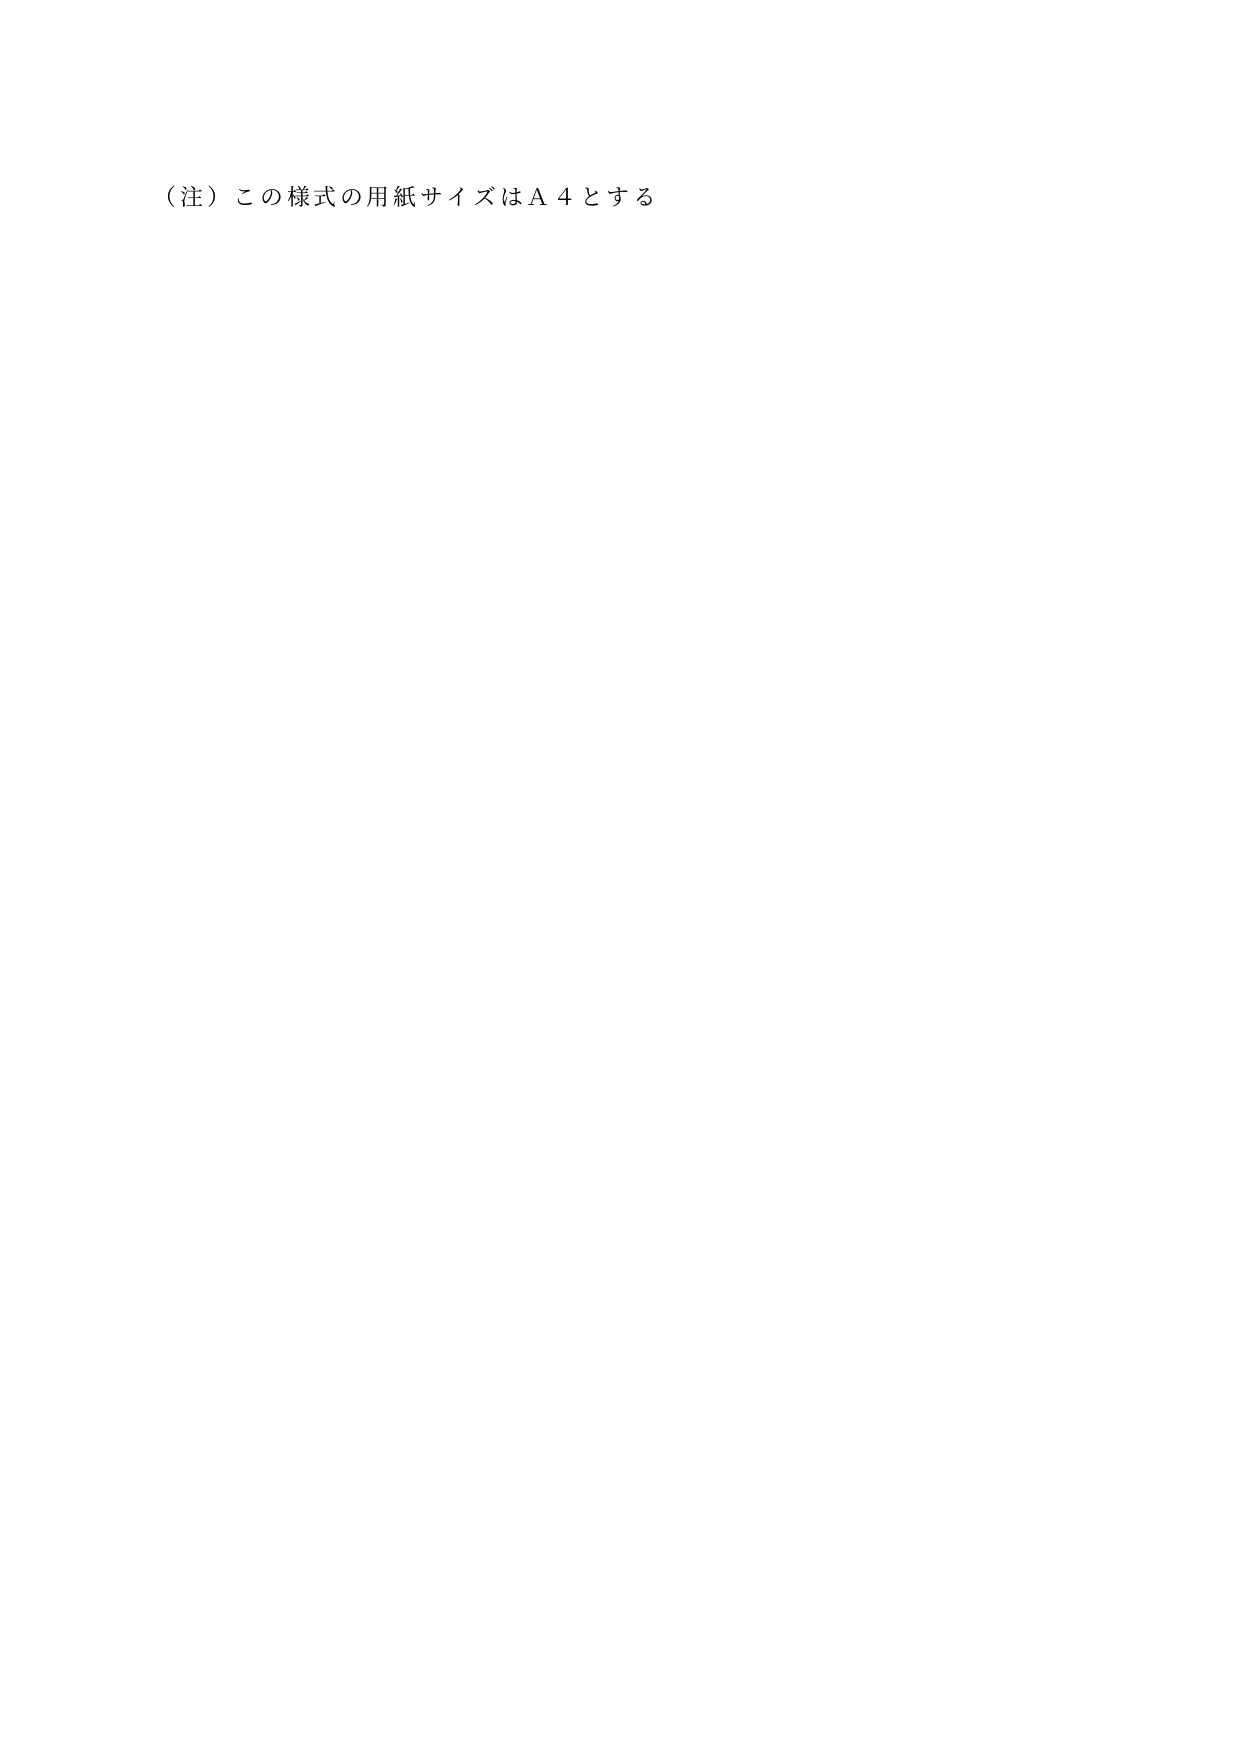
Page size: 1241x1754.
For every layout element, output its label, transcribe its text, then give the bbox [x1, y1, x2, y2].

text （注）この様式の用紙サイズはＡ４とする [153, 176, 1087, 216]
